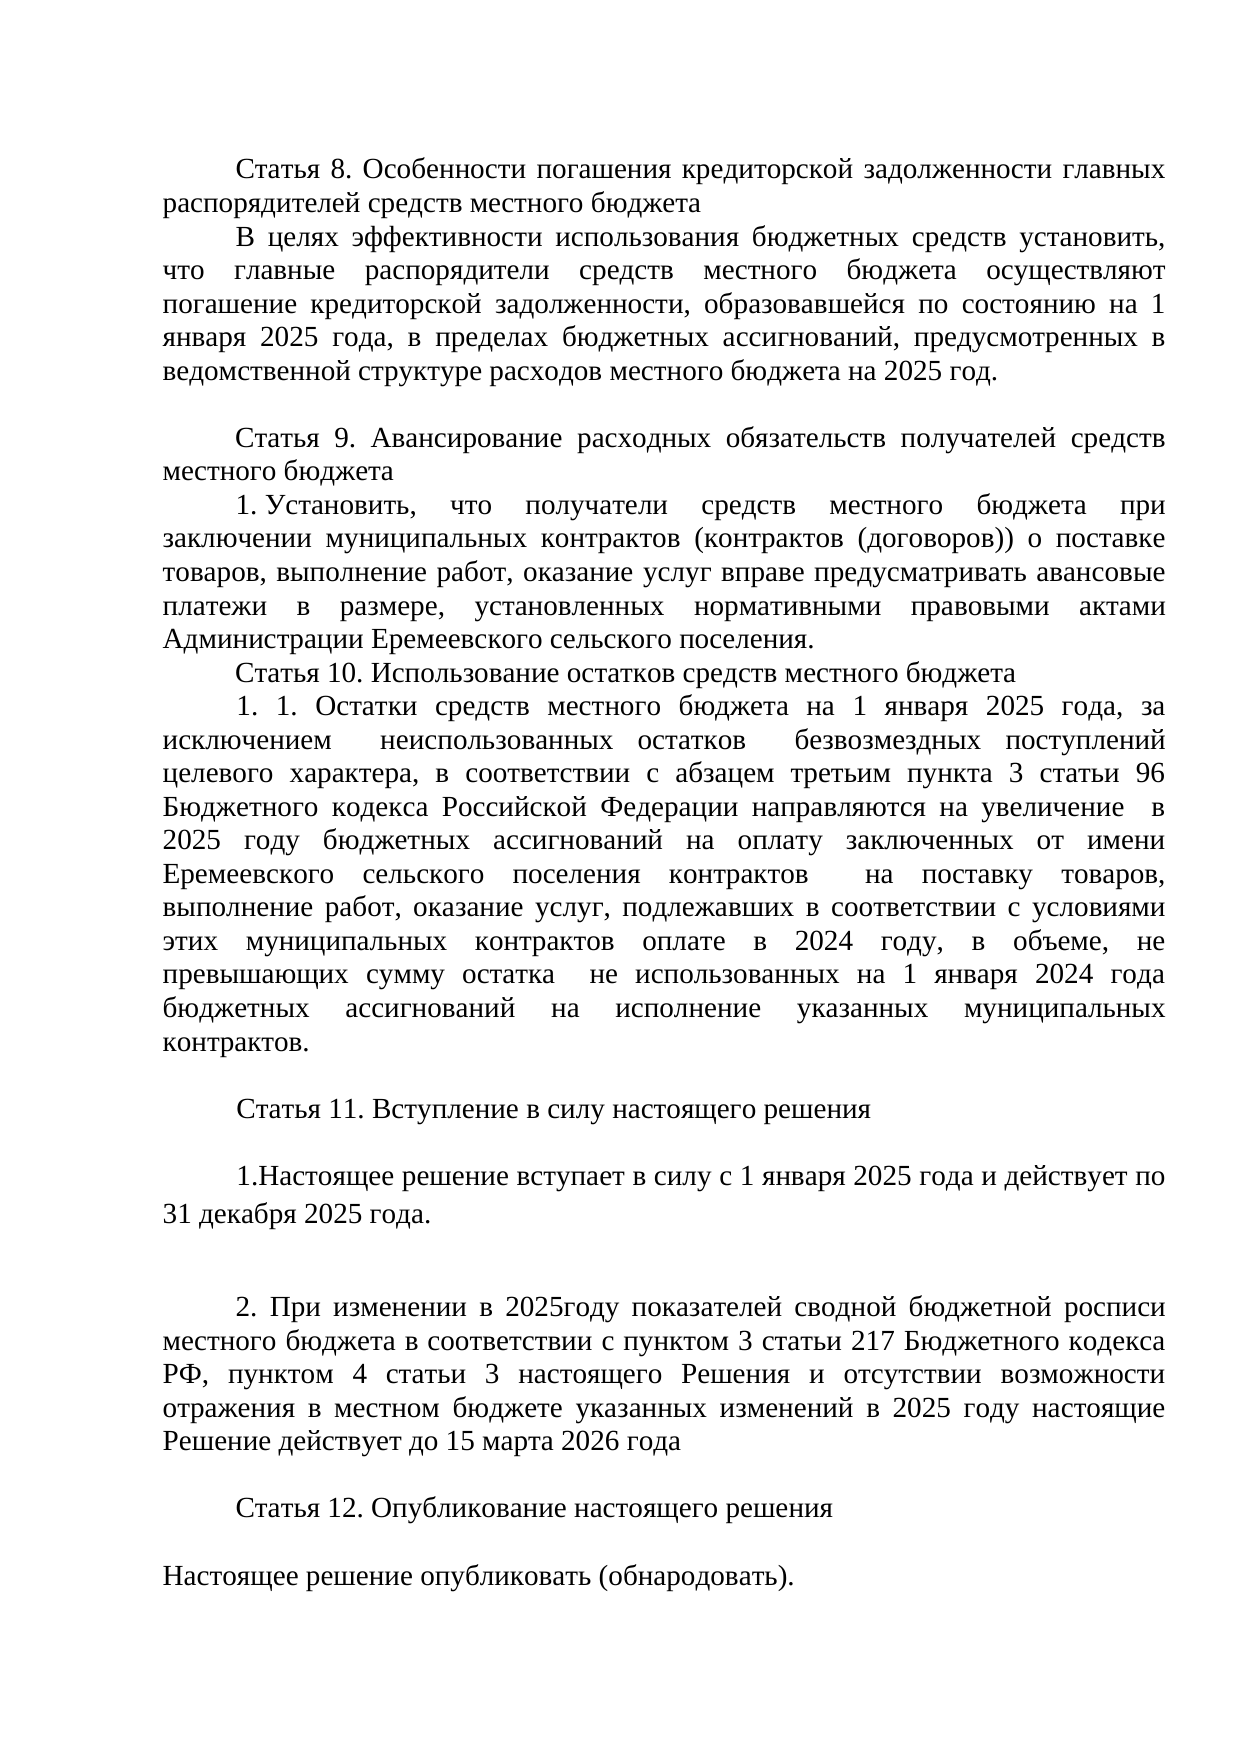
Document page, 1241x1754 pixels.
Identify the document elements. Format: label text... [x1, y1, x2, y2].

text 2. При изменении в 2025году показателей сводной бюджетной росписи местного бюджета в соответствии с пунктом 3 статьи 217 Бюджетного кодекса РФ, пунктом 4 статьи 3 настоящего Решения и отсутствии возможности отражения в местном бюджете указанных изменений в 2025 году настоящие Решение действует до 15 марта 2026 года [162, 1289, 1166, 1457]
text Статья 10. Использование остатков средств местного бюджета [162, 655, 1166, 688]
text Статья 8. Особенности погашения кредиторской задолженности главных распорядителей средств местного бюджета [162, 152, 1166, 219]
text Статья 12. Опубликование настоящего решения [162, 1491, 1166, 1524]
text 1. 1. Остатки средств местного бюджета на 1 января 2025 года, за исключением неиспользованных остатков безвозмездных поступлений целевого характера, в соответствии с абзацем третьим пункта 3 статьи 96 Бюджетного кодекса Российской Федерации направляются на увеличение в 2025 году бюджетных ассигнований на оплату заключенных от имени Еремеевского сельского поселения контрактов на поставку товаров, выполнение работ, оказание услуг, подлежавших в соответствии с условиями этих муниципальных контрактов оплате в 2024 году, в объеме, не превышающих сумму остатка не использованных на 1 января 2024 года бюджетных ассигнований на исполнение указанных муниципальных контрактов. [162, 688, 1166, 1057]
text Статья 9. Авансирование расходных обязательств получателей средств местного бюджета [162, 420, 1166, 487]
text 1.Настоящее решение вступает в силу с 1 января 2025 года и действует по 31 декабря 2025 года. [162, 1158, 1166, 1230]
text Статья 11. Вступление в силу настоящего решения [162, 1091, 1166, 1124]
text 1. Установить, что получатели средств местного бюджета при заключении муниципальных контрактов (контрактов (договоров)) о поставке товаров, выполнение работ, оказание услуг вправе предусматривать авансовые платежи в размере, установленных нормативными правовыми актами Администрации Еремеевского сельского поселения. [162, 487, 1166, 655]
text В целях эффективности использования бюджетных средств установить, что главные распорядители средств местного бюджета осуществляют погашение кредиторской задолженности, образовавшейся по состоянию на 1 января 2025 года, в пределах бюджетных ассигнований, предусмотренных в ведомственной структуре расходов местного бюджета на 2025 год. [162, 219, 1166, 386]
text Настоящее решение опубликовать (обнародовать). [162, 1558, 1166, 1591]
